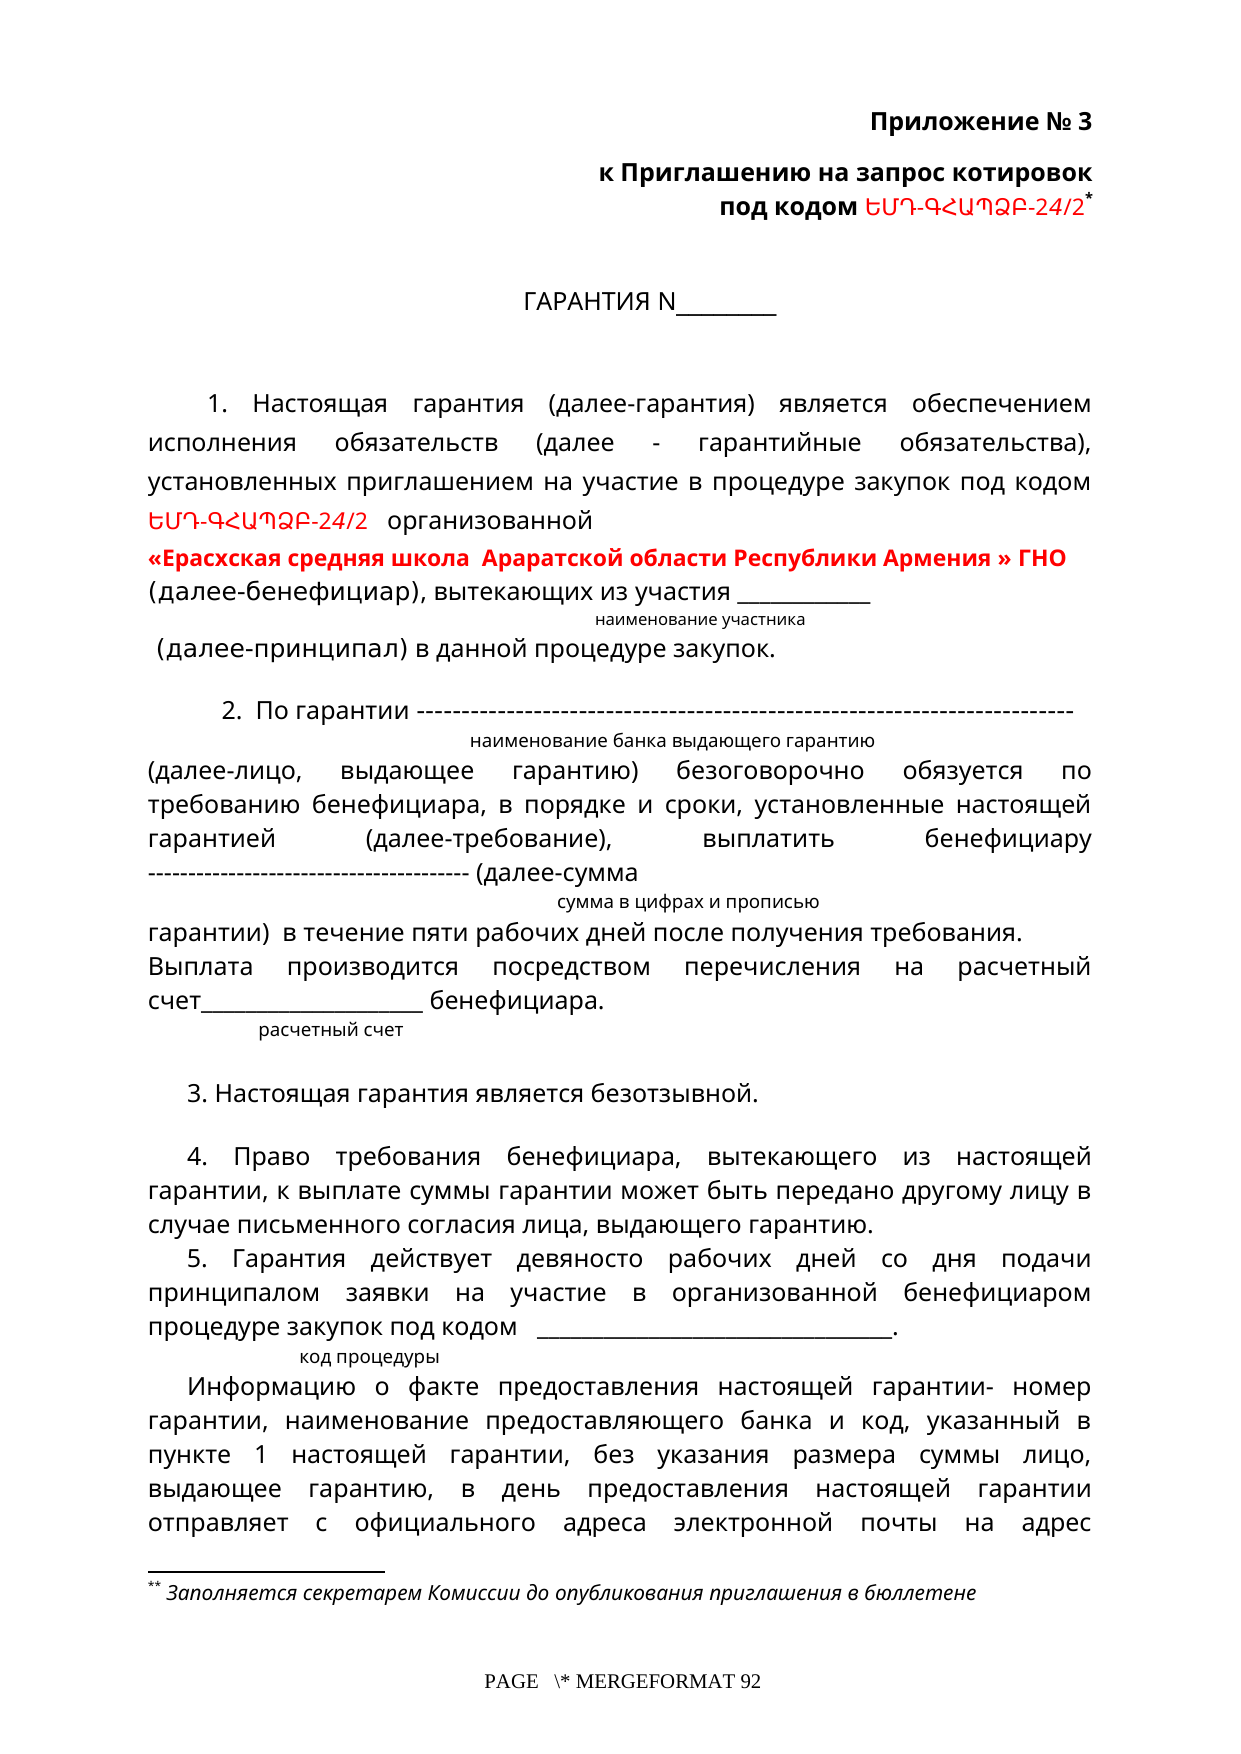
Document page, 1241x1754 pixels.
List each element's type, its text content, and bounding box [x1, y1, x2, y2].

text 3. Настоящая гарантия является безотзывной. [148, 1076, 1092, 1110]
text наименование банка выдающего гарантию [148, 727, 1092, 753]
text 5. Гарантия действует девяносто рабочих дней со дня подачи принципалом заявки на участие в организованной бенефициаром процедуре закупок под кодом ________________________________. [148, 1241, 1092, 1343]
text «Ерасхская средняя школа Араратской области Республики Армения » ГНО (далее-бенефициар), вытекающих из участия ____________ [148, 542, 1092, 607]
text 4. Право требования бенефициара, вытекающего из настоящей гарантии, к выплате суммы гарантии может быть передано другому лицу в случае письменного согласия лица, выдающего гарантию. [148, 1139, 1092, 1241]
text (далее-лицо, выдающее гарантию) безоговорочно обязуется по требованию бенефициара, в порядке и сроки, установленные настоящей гарантией (далее-требование), выплатить бенефициару ---------------------------------------- (далее-сумма [148, 753, 1092, 889]
text сумма в цифрах и прописью [148, 889, 1092, 914]
text Приложение № 3 [148, 103, 1092, 137]
text наименование участника [148, 607, 1092, 630]
text код процедуры [148, 1343, 1092, 1368]
text (далее-принципал) в данной процедуре закупок. [148, 630, 1092, 664]
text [148, 1368, 1092, 1539]
text 2. По гарантии ------------------------------------------------------------------------- [148, 693, 1092, 727]
text к Приглашению на запрос котировок под кодом ԵՄԴ-ԳՀԱՊՁԲ-24/2* [148, 154, 1092, 222]
text Выплата производится посредством перечисления на расчетный счет____________________ бенефициара. [148, 948, 1092, 1017]
text расчетный счет [148, 1017, 1092, 1042]
text 1. Настоящая гарантия (далее-гарантия) является обеспечением исполнения обязательств (далее - гарантийные обязательства), установленных приглашением на участие в процедуре закупок под кодом ԵՄԴ-ԳՀԱՊՁԲ-24/2 организованной [148, 386, 1092, 537]
text ГАРАНТИЯ N________ [148, 284, 1092, 318]
text гарантии) в течение пяти рабочих дней после получения требования. [148, 914, 1092, 948]
